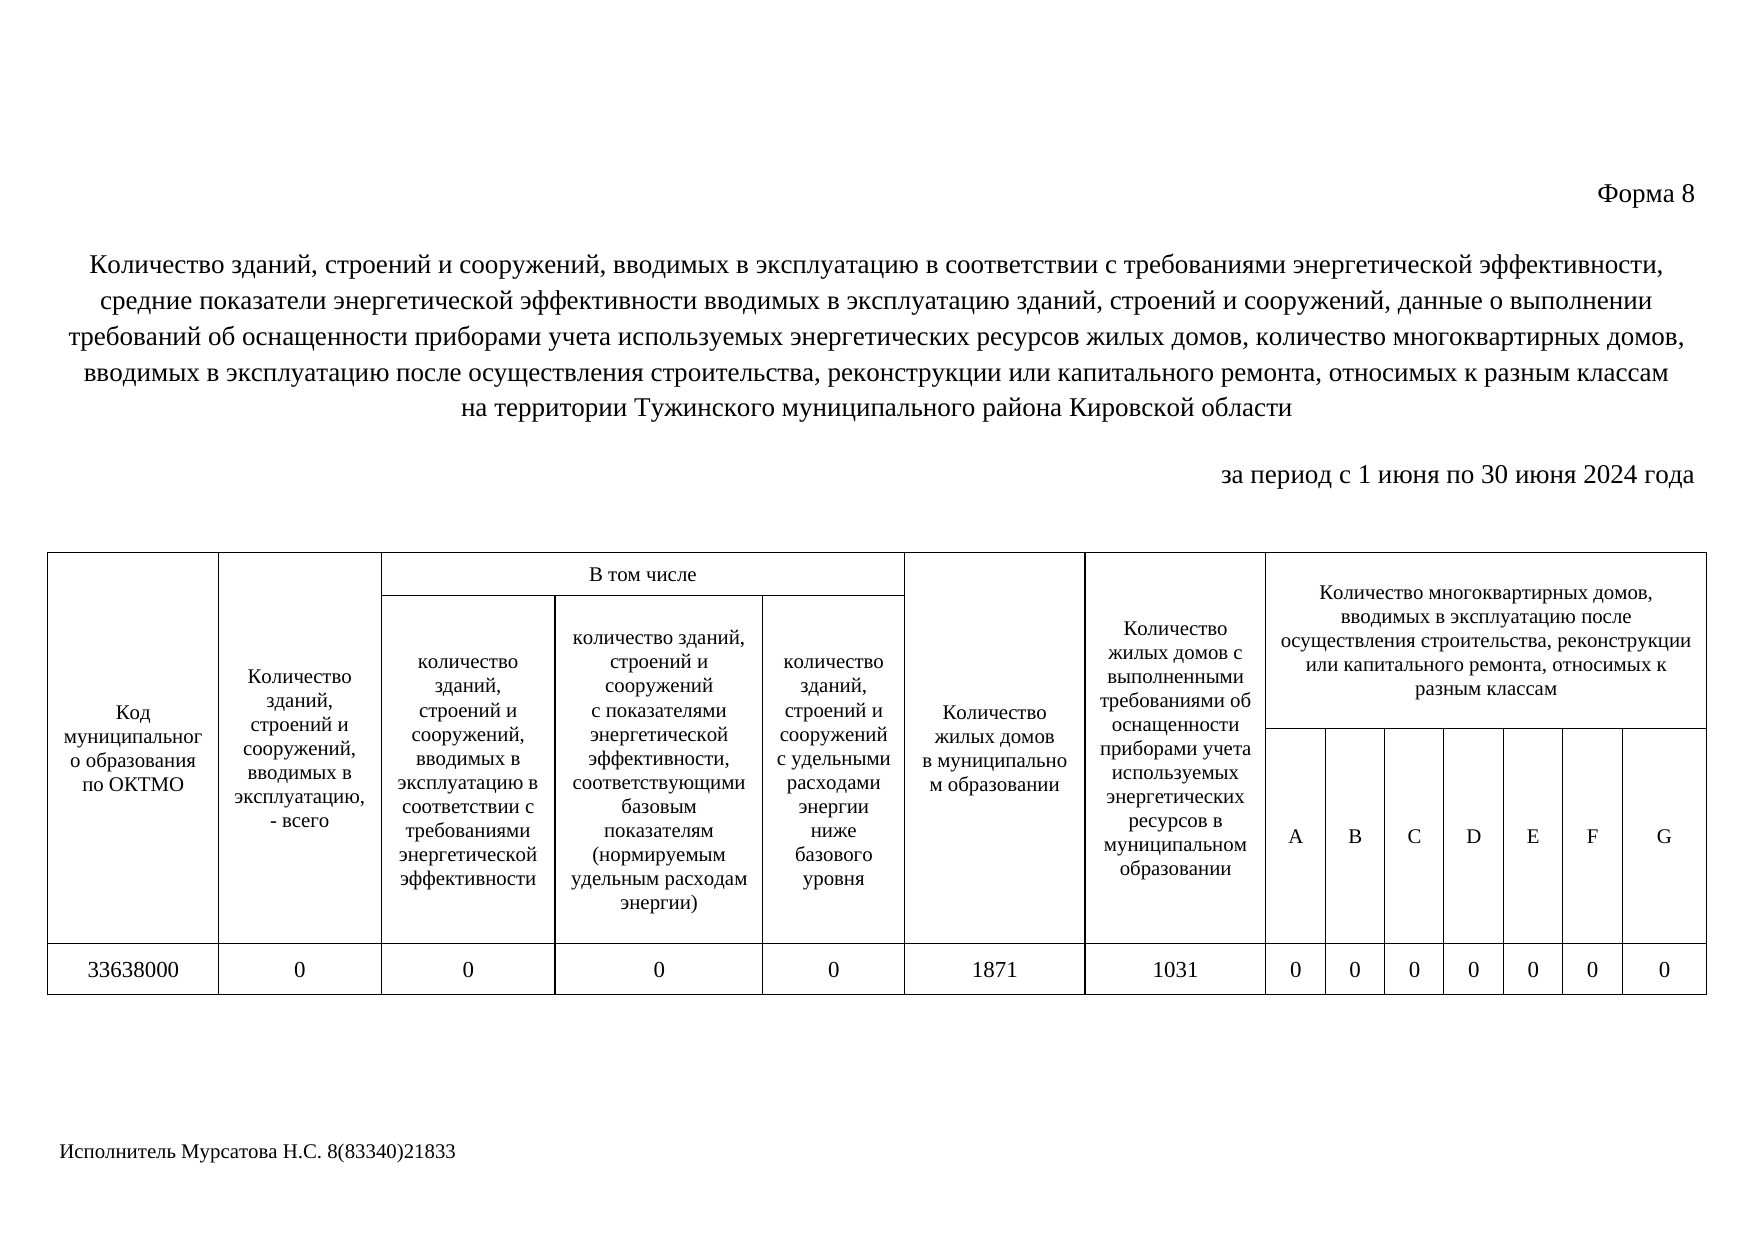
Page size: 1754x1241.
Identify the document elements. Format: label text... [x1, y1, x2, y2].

table_cell 0 [1266, 944, 1325, 993]
table_header В том числе [382, 553, 904, 595]
table_cell A [1266, 729, 1325, 943]
table_cell 0 [1385, 944, 1443, 993]
text Форма 8 [59, 177, 1695, 208]
table_cell D [1444, 729, 1503, 943]
table_cell E [1504, 729, 1562, 943]
table_cell количество зданий, строений и сооружений с удельными расходами энергии ниже базового уровня [763, 596, 904, 943]
table_cell количество зданий, строений и сооружений с показателями энергетической эффективности, соответствующими базовым показателям (нормируемым удельным расходам энергии) [556, 596, 762, 943]
table_header Количество многоквартирных домов, вводимых в эксплуатацию после осуществления строительства, реконструкции или капитального ремонта, относимых к разным классам [1266, 553, 1706, 728]
table_cell B [1326, 729, 1384, 943]
table_cell 0 [763, 944, 904, 993]
text Количество зданий, строений и сооружений, вводимых в эксплуатацию в соответствии с требованиями энергетической эффективности, средние показатели энергетической эффективности вводимых в эксплуатацию зданий, строений и сооружений, данные о выполнении требований об оснащенности приборами учета используемых энергетических ресурсов жилых домов, количество многоквартирных домов, вводимых в эксплуатацию после осуществления строительства, реконструкции или капитального ремонта, относимых к разным классам [59, 249, 1695, 387]
table_cell 0 [1623, 944, 1706, 993]
table_cell 1871 [905, 944, 1084, 993]
table_cell 0 [382, 944, 554, 993]
table_cell G [1623, 729, 1706, 943]
table_cell 1031 [1086, 944, 1265, 993]
table_cell 0 [1326, 944, 1384, 993]
text на территории Тужинского муниципального района Кировской области [59, 392, 1695, 423]
text Исполнитель Мурсатова Н.С. 8(83340)21833 [59, 1139, 1695, 1163]
table_cell 33638000 [48, 944, 218, 993]
table_cell F [1563, 729, 1622, 943]
table_header Количество жилых домов с выполненными требованиями об оснащенности приборами учета используемых энергетических ресурсов в муниципальном образовании [1086, 553, 1265, 943]
table_cell 0 [556, 944, 762, 993]
table_cell количество зданий, строений и сооружений, вводимых в эксплуатацию в соответствии с требованиями энергетической эффективности [382, 596, 554, 943]
table_cell 0 [1504, 944, 1562, 993]
table_cell 0 [1563, 944, 1622, 993]
table_cell 0 [219, 944, 381, 993]
table_cell C [1385, 729, 1443, 943]
table_header Количество зданий, строений и сооружений, вводимых в эксплуатацию, - всего [219, 553, 381, 943]
table_header Код муниципального образования по ОКТМО [48, 553, 218, 943]
table_header Количество жилых домов в муниципальном образовании [905, 553, 1084, 943]
text за период с 1 июня по 30 июня 2024 года [59, 458, 1695, 489]
table_cell 0 [1444, 944, 1503, 993]
